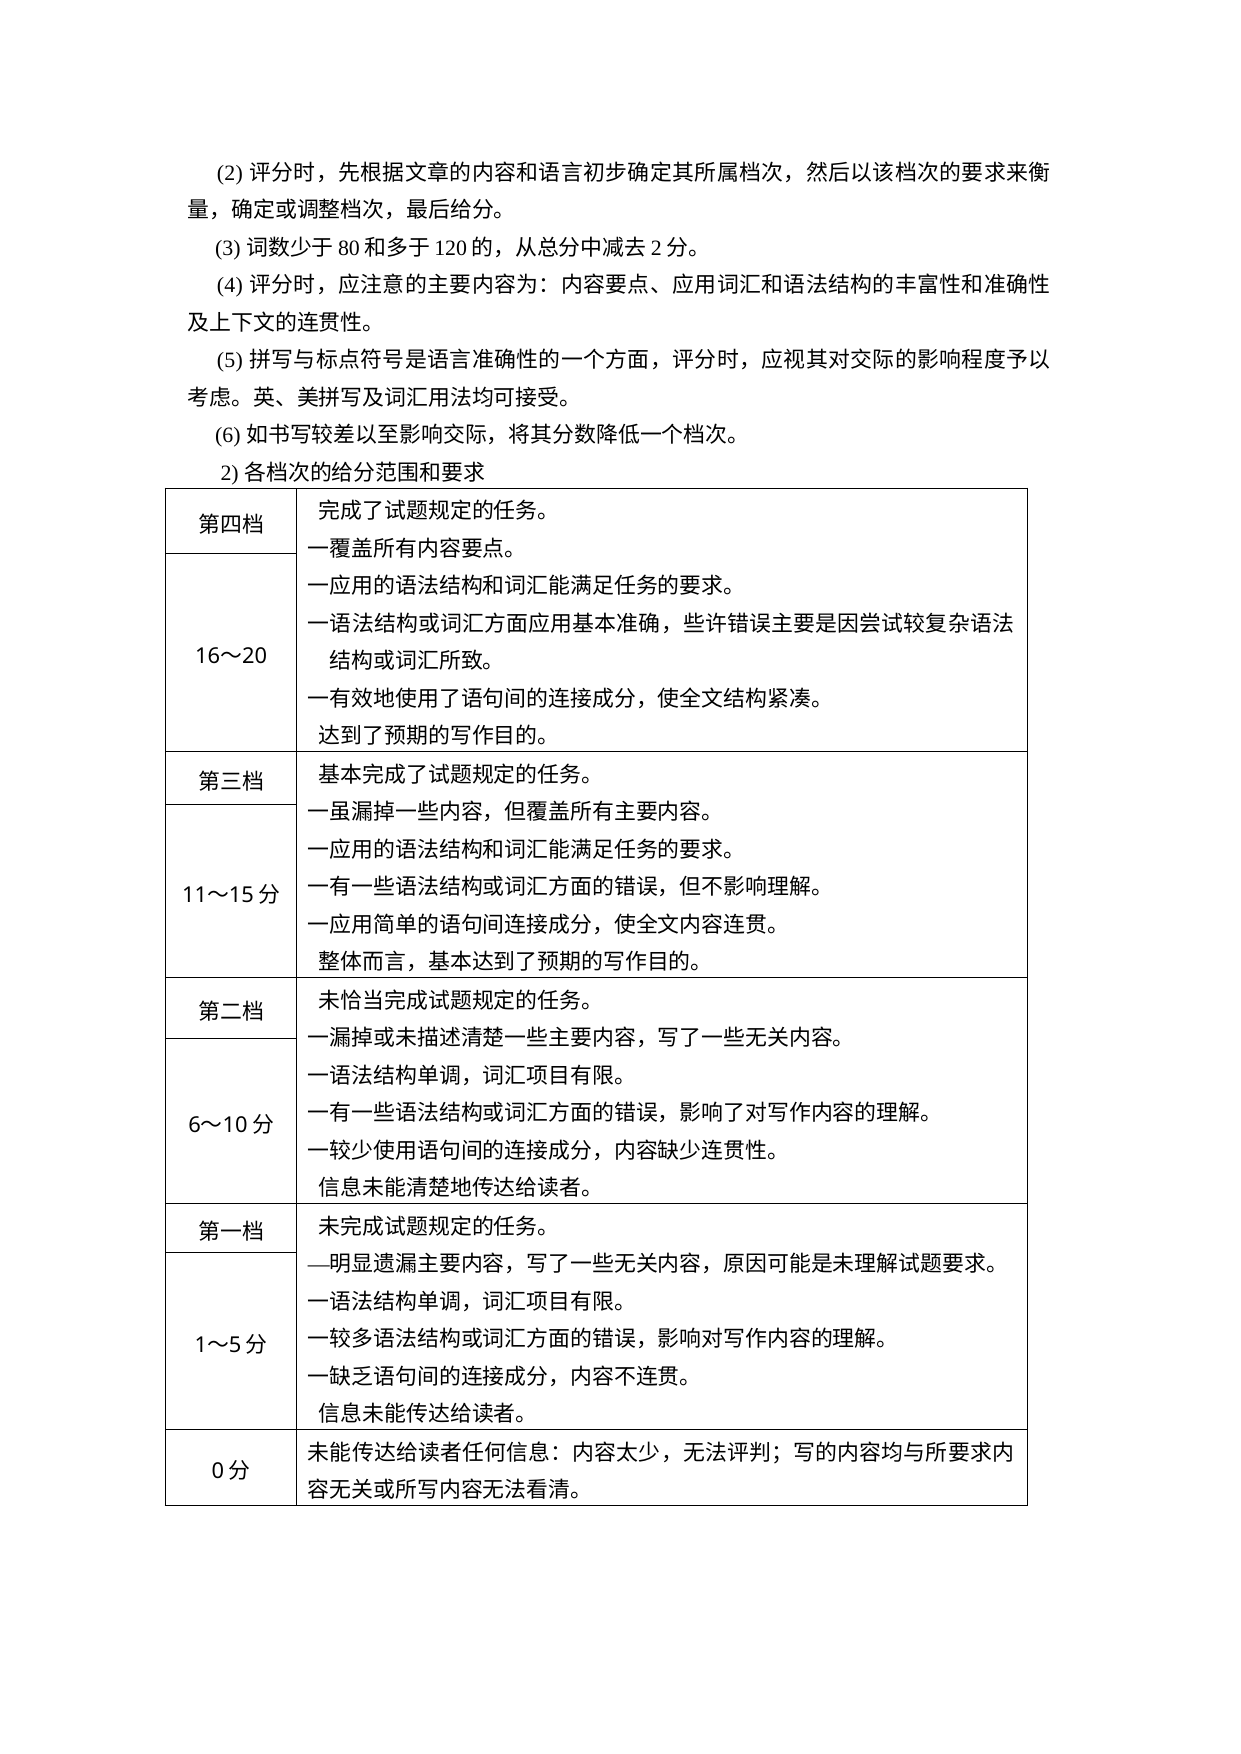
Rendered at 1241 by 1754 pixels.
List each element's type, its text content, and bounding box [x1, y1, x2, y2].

table_cell 16～20 [166, 554, 296, 751]
table_header 完成了试题规定的任务。 一覆盖所有内容要点。 一应用的语法结构和词汇能满足任务的要求。 一语法结构或词汇方面应用基本准确，些许错误主要是因尝试较复杂语法结构或词汇所致。 一有效地使用了语句间的连接成分，使全文结构紧凑。 达到了预期的写作目的。 [297, 489, 1027, 751]
table_cell 第三档 [166, 752, 296, 804]
text (5) 拼写与标点符号是语言准确性的一个方面，评分时，应视其对交际的影响程度予以考虑。英、美拼写及词汇用法均可接受。 [187, 337, 1053, 412]
text (6) 如书写较差以至影响交际，将其分数降低一个档次。 [187, 412, 1053, 450]
table_cell 0分 [166, 1430, 296, 1505]
table_cell 11～15分 [166, 805, 296, 977]
text (2) 评分时，先根据文章的内容和语言初步确定其所属档次，然后以该档次的要求来衡量，确定或调整档次，最后给分。 [187, 150, 1053, 225]
table_cell 第二档 [166, 978, 296, 1038]
table_cell 6～10分 [166, 1039, 296, 1203]
table_cell 1～5分 [166, 1253, 296, 1429]
table_cell 基本完成了试题规定的任务。 一虽漏掉一些内容，但覆盖所有主要内容。 一应用的语法结构和词汇能满足任务的要求。 一有一些语法结构或词汇方面的错误，但不影响理解。 一应用简单的语句间连接成分，使全文内容连贯。 整体而言，基本达到了预期的写作目的。 [297, 752, 1027, 977]
table_cell 未完成试题规定的任务。 —明显遗漏主要内容，写了一些无关内容，原因可能是未理解试题要求。 一语法结构单调，词汇项目有限。 一较多语法结构或词汇方面的错误，影响对写作内容的理解。 一缺乏语句间的连接成分，内容不连贯。 信息未能传达给读者。 [297, 1204, 1027, 1429]
text (4) 评分时，应注意的主要内容为：内容要点、应用词汇和语法结构的丰富性和准确性及上下文的连贯性。 [187, 262, 1053, 337]
table_header 第四档 [166, 489, 296, 553]
text (3) 词数少于80和多于120的，从总分中减去2分。 [187, 225, 1053, 262]
table_cell 第一档 [166, 1204, 296, 1252]
table_cell 未能传达给读者任何信息：内容太少，无法评判；写的内容均与所要求内容无关或所写内容无法看清。 [297, 1430, 1027, 1505]
text 2) 各档次的给分范围和要求 [187, 450, 1053, 487]
table_cell 未恰当完成试题规定的任务。 一漏掉或未描述清楚一些主要内容，写了一些无关内容。 一语法结构单调，词汇项目有限。 一有一些语法结构或词汇方面的错误，影响了对写作内容的理解。 一较少使用语句间的连接成分，内容缺少连贯性。 信息未能清楚地传达给读者。 [297, 978, 1027, 1203]
